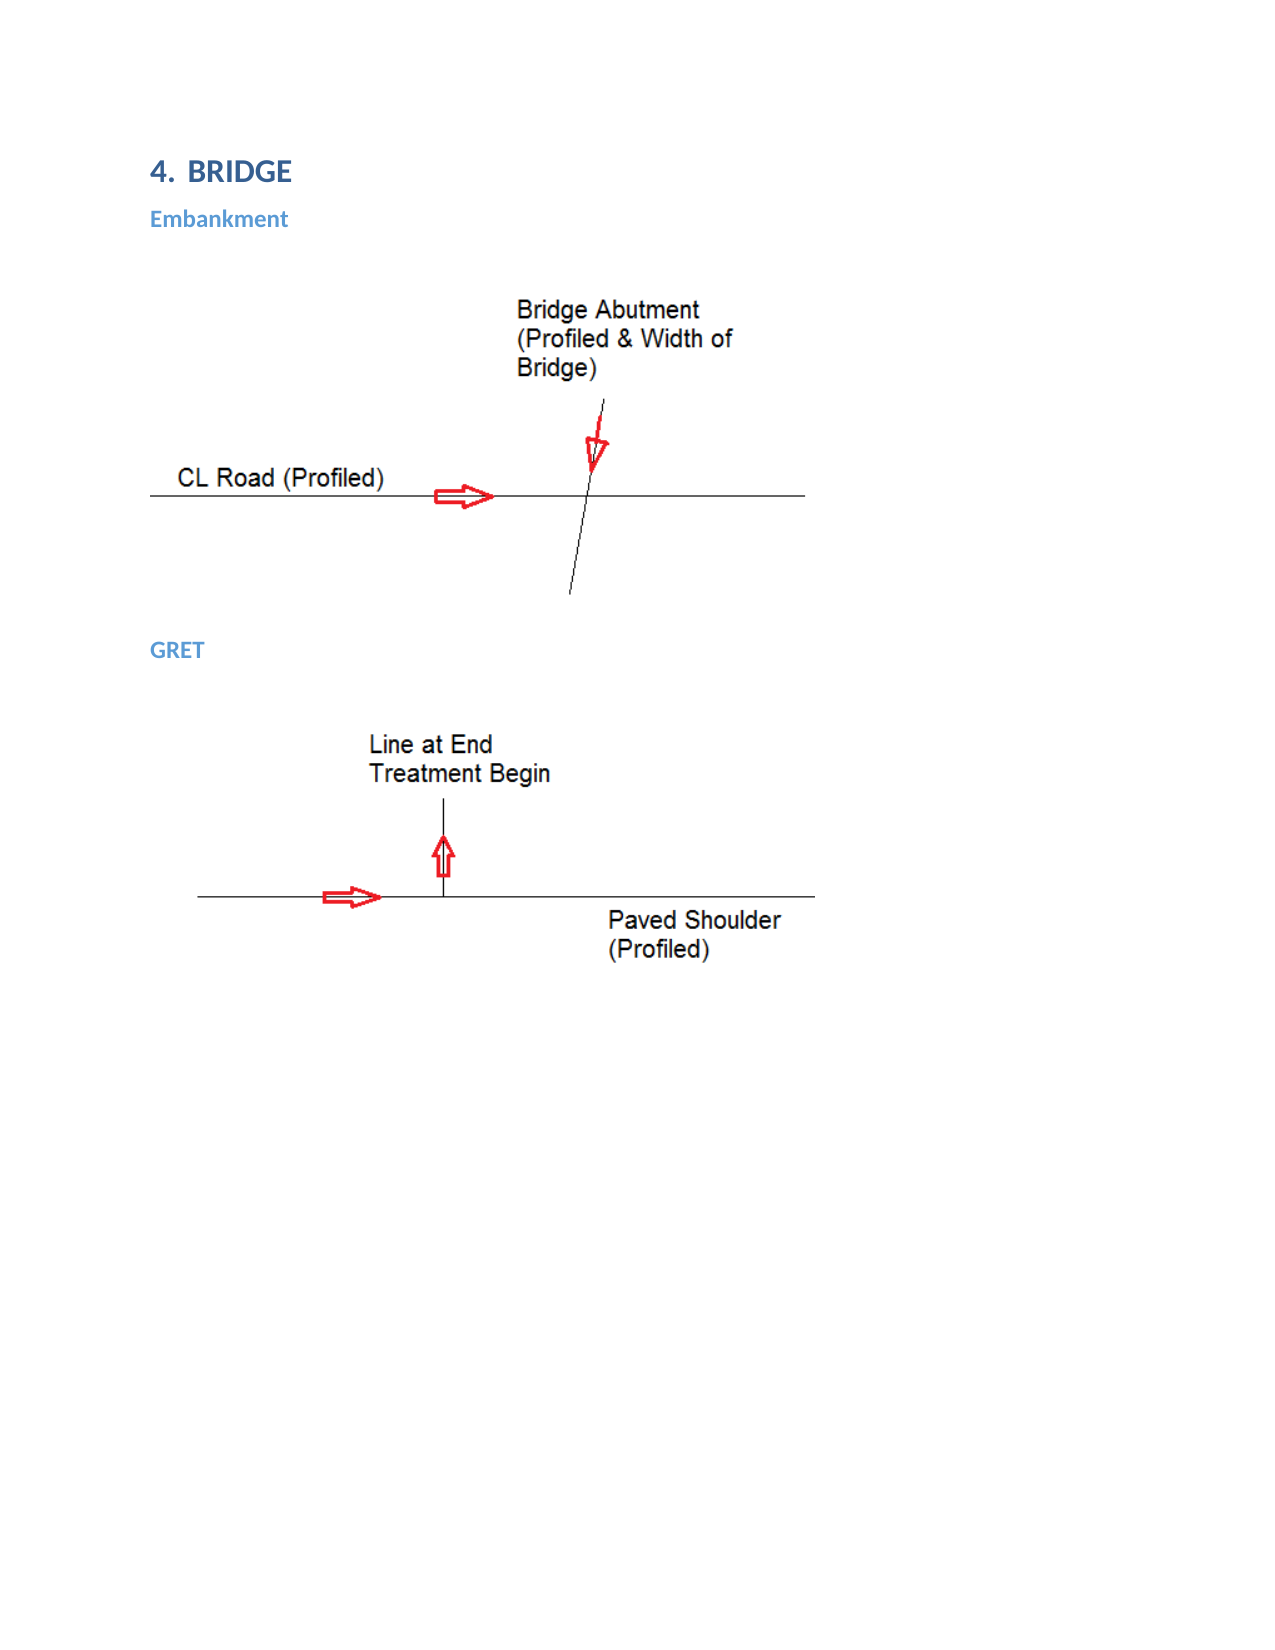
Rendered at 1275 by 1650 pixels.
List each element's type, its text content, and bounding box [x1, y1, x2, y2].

picture [150, 252, 805, 616]
text Embankment [150, 203, 1125, 234]
picture [150, 683, 815, 1008]
text GRET [150, 634, 1125, 665]
subtitle BRIDGE [150, 150, 1125, 191]
